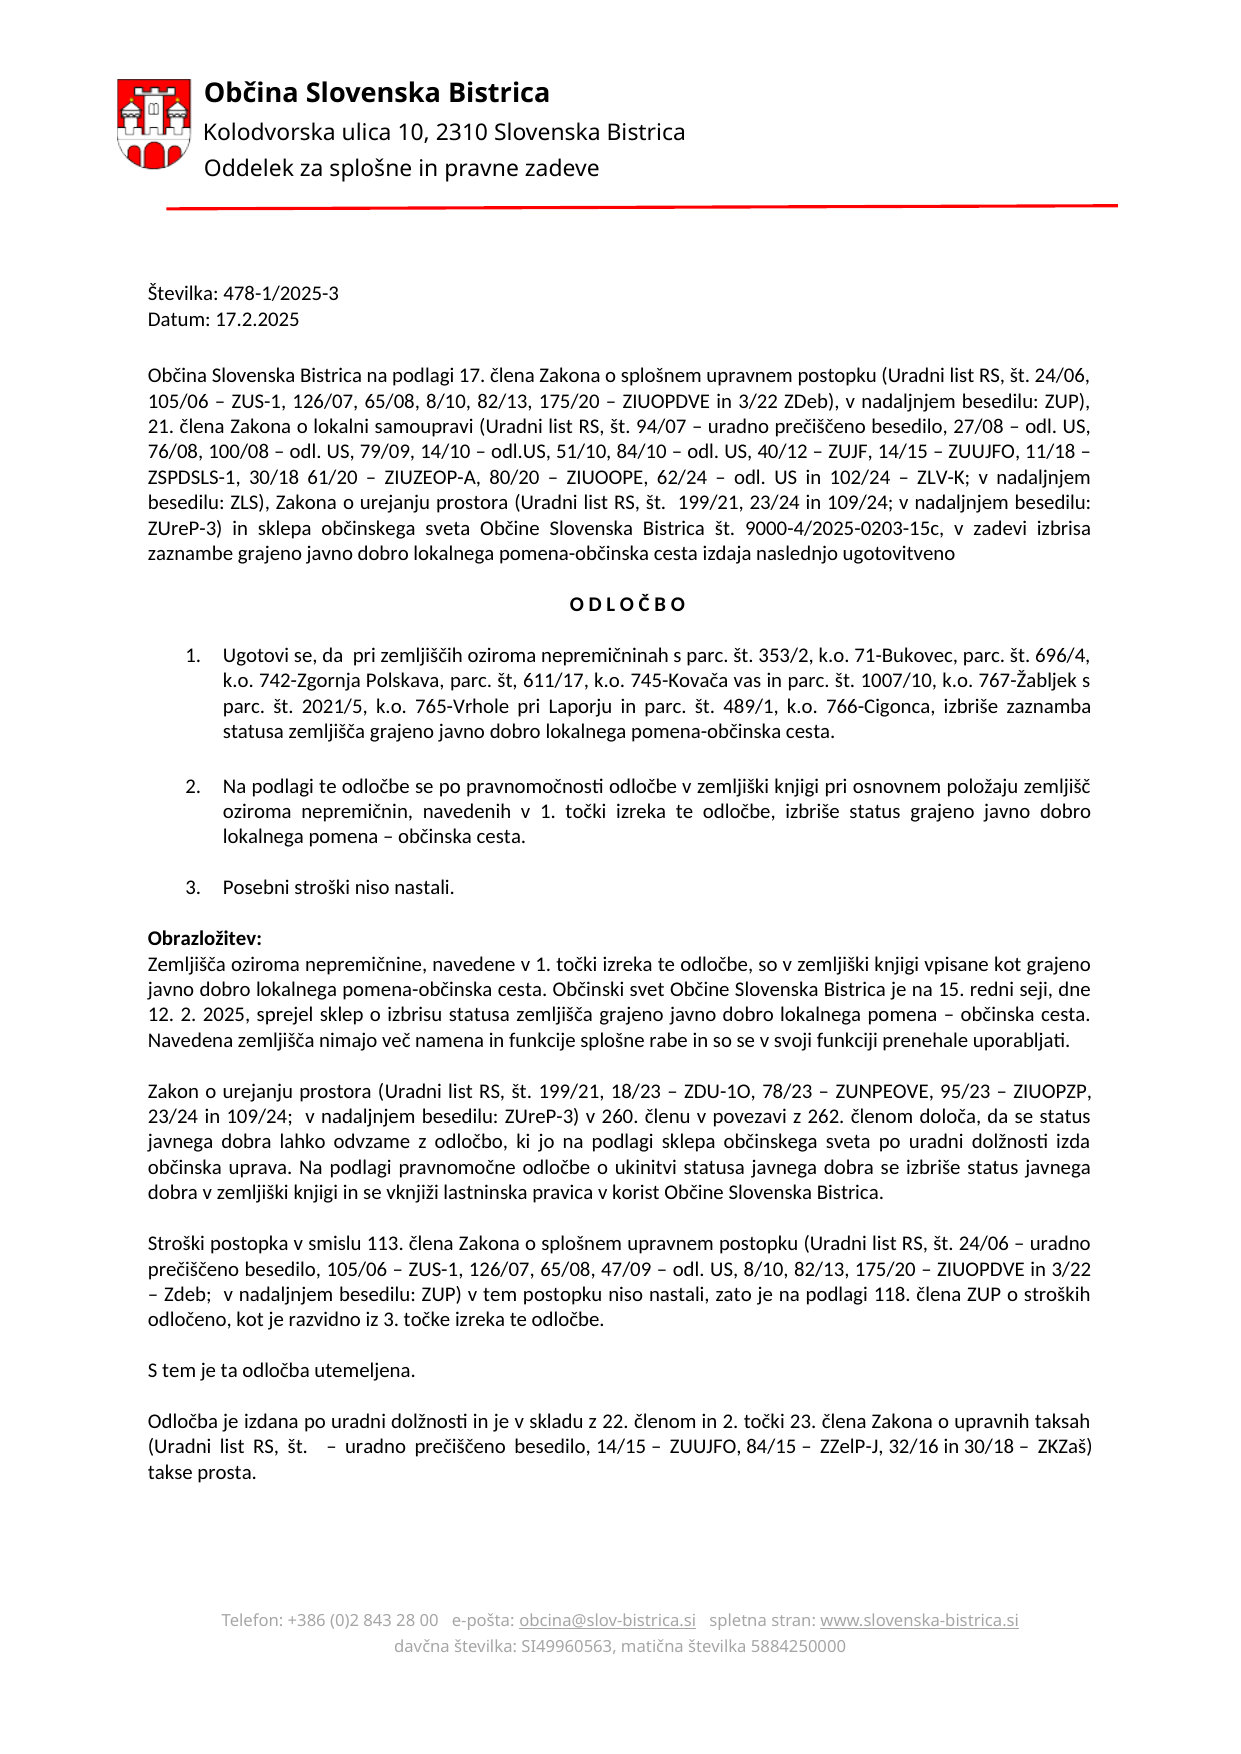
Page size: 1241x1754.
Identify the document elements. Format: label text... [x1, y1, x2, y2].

text Občina Slovenska Bistrica na podlagi 17. člena Zakona o splošnem upravnem postopku (Uradni list RS, št. 24/06, 105/06 – ZUS-1, 126/07, 65/08, 8/10, 82/13, 175/20 – ZIUOPDVE in 3/22 ZDeb), v nadaljnjem besedilu: ZUP), 21. člena Zakona o lokalni samoupravi (Uradni list RS, št. 94/07 – uradno prečiščeno besedilo, 27/08 – odl. US, 76/08, 100/08 – odl. US, 79/09, 14/10 – odl.US, 51/10, 84/10 – odl. US, 40/12 – ZUJF, 14/15 – ZUUJFO, 11/18 – ZSPDSLS-1, 30/18 61/20 – ZIUZEOP-A, 80/20 – ZIUOOPE, 62/24 – odl. US in 102/24 – ZLV-K; v nadaljnjem besedilu: ZLS), Zakona o urejanju prostora (Uradni list RS, št. 199/21, 23/24 in 109/24; v nadaljnjem besedilu: ZUreP-3) in sklepa občinskega sveta Občine Slovenska Bistrica št. 9000-4/2025-0203-15c, v zadevi izbrisa zaznambe grajeno javno dobro lokalnega pomena-občinska cesta izdaja naslednjo ugotovitveno [148, 362, 1093, 566]
list Ugotovi se, da pri zemljiščih oziroma nepremičninah s parc. št. 353/2, k.o. 71-Bukovec, parc. št. 696/4, k.o. 742-Zgornja Polskava, parc. št, 611/17, k.o. 745-Kovača vas in parc. št. 1007/10, k.o. 767-Žabljek s parc. št. 2021/5, k.o. 765-Vrhole pri Laporju in parc. št. 489/1, k.o. 766-Cigonca, izbriše zaznamba statusa zemljišča grajeno javno dobro lokalnega pomena-občinska cesta. [185, 642, 1093, 744]
text Obrazložitev: [148, 925, 1093, 951]
text Zemljišča oziroma nepremičnine, navedene v 1. točki izreka te odločbe, so v zemljiški knjigi vpisane kot grajeno javno dobro lokalnega pomena-občinska cesta. Občinski svet Občine Slovenska Bistrica je na 15. redni seji, dne 12. 2. 2025, sprejel sklep o izbrisu statusa zemljišča grajeno javno dobro lokalnega pomena – občinska cesta. Navedena zemljišča nimajo več namena in funkcije splošne rabe in so se v svoji funkciji prenehale uporabljati. [148, 951, 1093, 1052]
text Zakon o urejanju prostora (Uradni list RS, št. 199/21, 18/23 – ZDU-1O, 78/23 – ZUNPEOVE, 95/23 – ZIUOPZP, 23/24 in 109/24; v nadaljnjem besedilu: ZUreP-3) v 260. členu v povezavi z 262. členom določa, da se status javnega dobra lahko odvzame z odločbo, ki jo na podlagi sklepa občinskega sveta po uradni dolžnosti izda občinska uprava. Na podlagi pravnomočne odločbe o ukinitvi statusa javnega dobra se izbriše status javnega dobra v zemljiški knjigi in se vknjiži lastninska pravica v korist Občine Slovenska Bistrica. [148, 1078, 1093, 1205]
list Na podlagi te odločbe se po pravnomočnosti odločbe v zemljiški knjigi pri osnovnem položaju zemljišč oziroma nepremičnin, navedenih v 1. točki izreka te odločbe, izbriše status grajeno javno dobro lokalnega pomena – občinska cesta. [185, 773, 1093, 849]
text S tem je ta odločba utemeljena. [148, 1357, 1093, 1383]
list Posebni stroški niso nastali. [185, 874, 1093, 900]
text O D L O Č B O [148, 591, 1093, 617]
text Datum: 17.2.2025 [148, 306, 1093, 331]
text Številka: 478-1/2025-3 [148, 280, 1093, 306]
text Stroški postopka v smislu 113. člena Zakona o splošnem upravnem postopku (Uradni list RS, št. 24/06 – uradno prečiščeno besedilo, 105/06 – ZUS-1, 126/07, 65/08, 47/09 – odl. US, 8/10, 82/13, 175/20 – ZIUOPDVE in 3/22 – Zdeb; v nadaljnjem besedilu: ZUP) v tem postopku niso nastali, zato je na podlagi 118. člena ZUP o stroških odločeno, kot je razvidno iz 3. točke izreka te odločbe. [148, 1230, 1093, 1332]
text Odločba je izdana po uradni dolžnosti in je v skladu z 22. členom in 2. točki 23. člena Zakona o upravnih taksah (Uradni list RS, št. – uradno prečiščeno besedilo, 14/15 – ZUUJFO, 84/15 – ZZelP-J, 32/16 in 30/18 – ZKZaš) takse prosta. [148, 1408, 1093, 1484]
